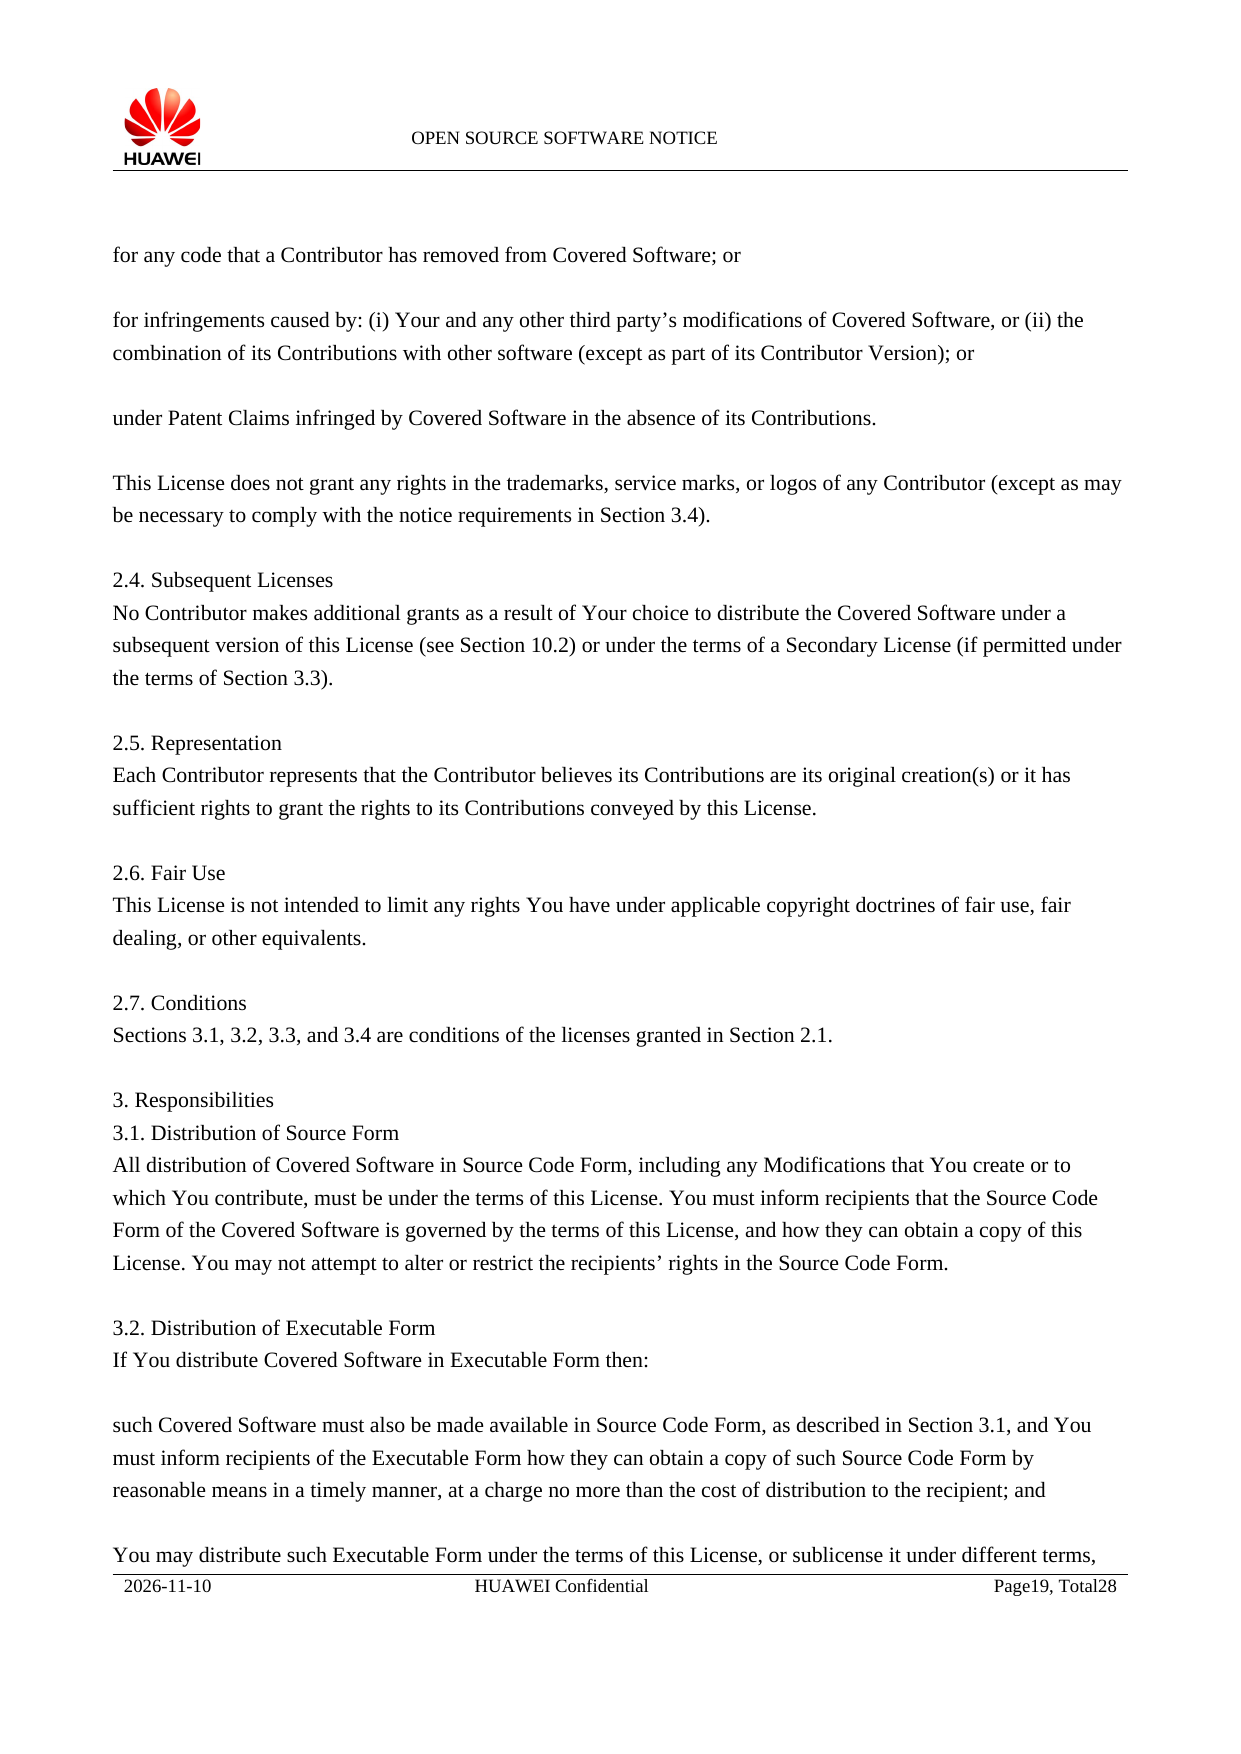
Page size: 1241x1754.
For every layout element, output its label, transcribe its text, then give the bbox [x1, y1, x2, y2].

picture [124, 88, 201, 165]
